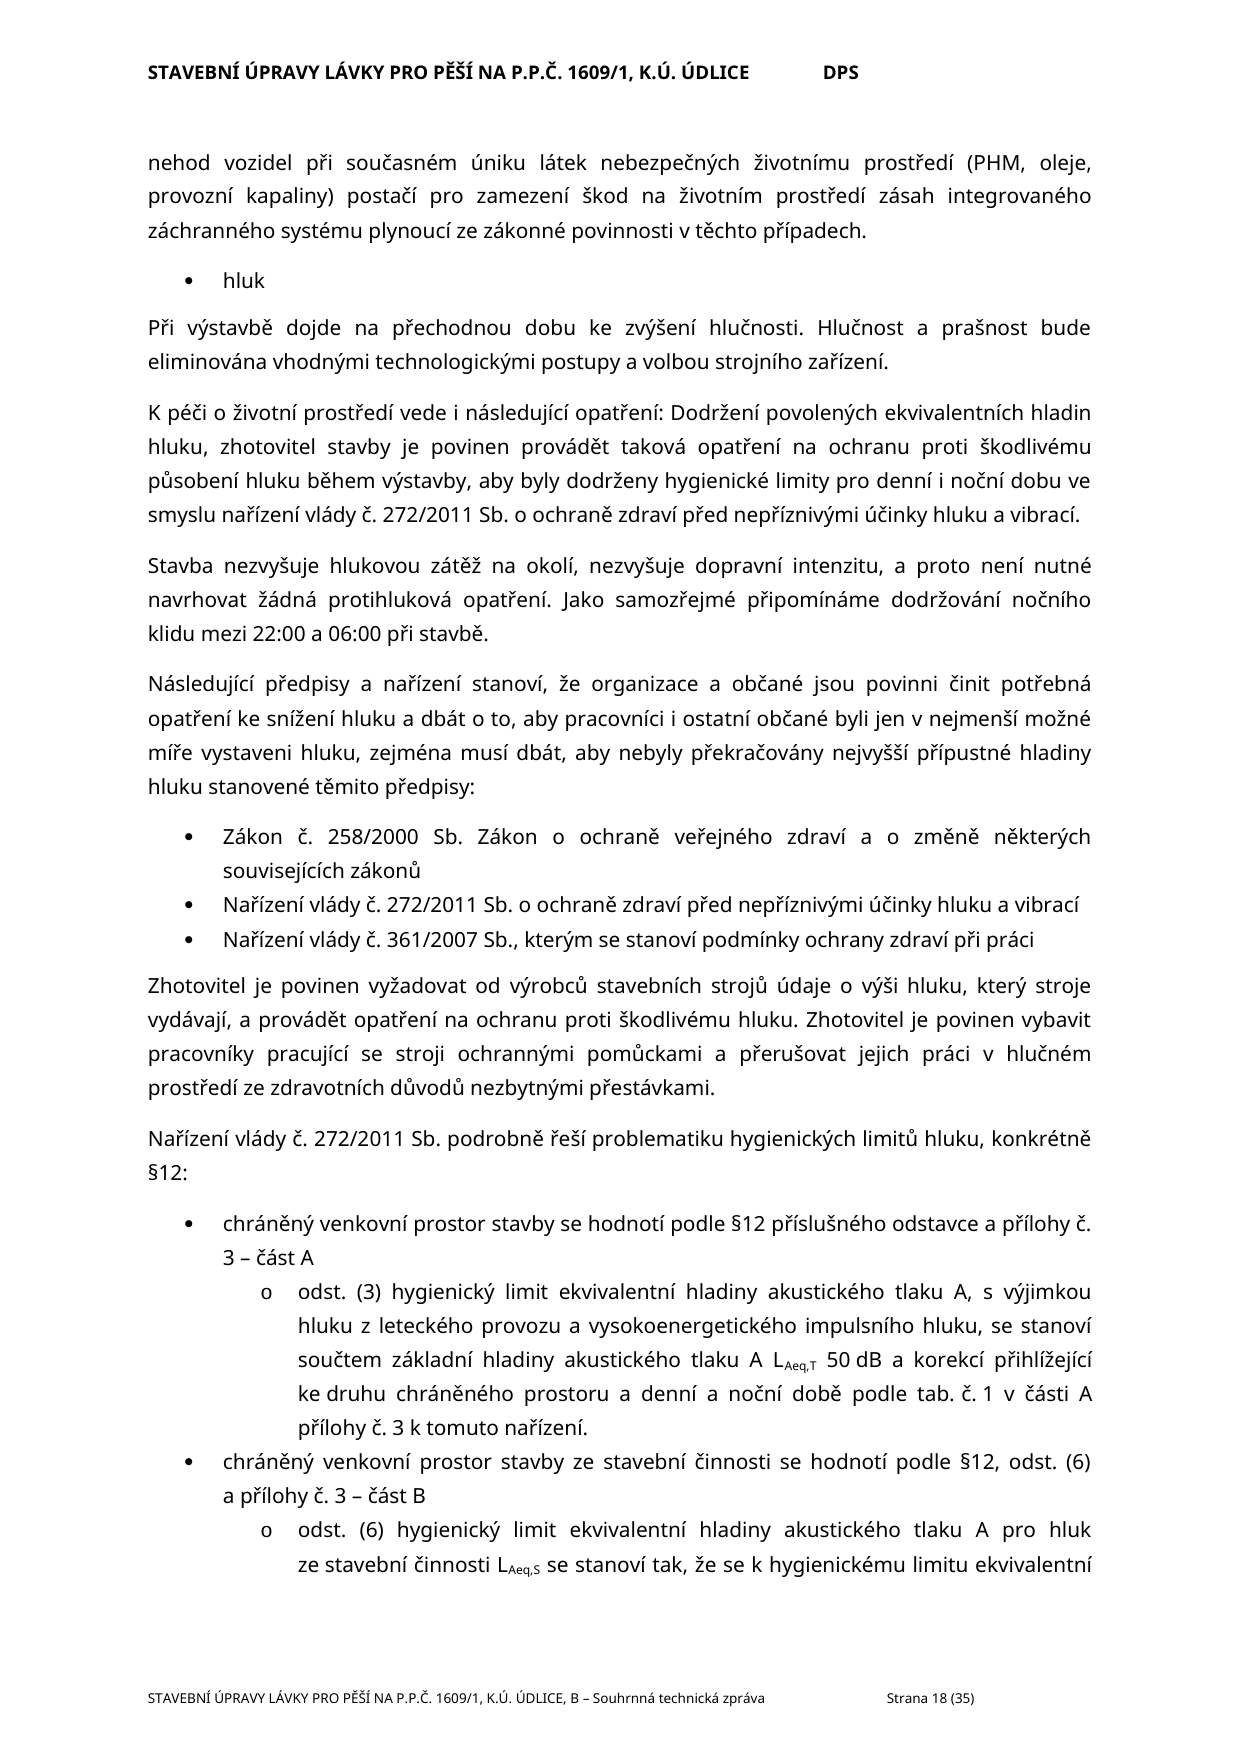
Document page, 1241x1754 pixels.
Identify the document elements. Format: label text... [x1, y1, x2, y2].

list chráněný venkovní prostor stavby ze stavební činnosti se hodnotí podle §12, odst. (6) a přílohy č. 3 – část B [185, 1447, 1093, 1510]
list odst. (3) hygienický limit ekvivalentní hladiny akustického tlaku A, s výjimkou hluku z leteckého provozu a vysokoenergetického impulsního hluku, se stanoví součtem základní hladiny akustického tlaku A LAeq,T 50 dB a korekcí přihlížející ke druhu chráněného prostoru a denní a noční době podle tab. č. 1 v části A přílohy č. 3 k tomuto nařízení. [260, 1277, 1093, 1442]
text Následující předpisy a nařízení stanoví, že organizace a občané jsou povinni činit potřebná opatření ke snížení hluku a dbát o to, aby pracovníci i ostatní občané byli jen v nejmenší možné míře vystaveni hluku, zejména musí dbát, aby nebyly překračovány nejvyšší přípustné hladiny hluku stanovené těmito předpisy: [148, 669, 1093, 800]
list Zákon č. 258/2000 Sb. Zákon o ochraně veřejného zdraví a o změně některých souvisejících zákonů [185, 822, 1093, 885]
text Zhotovitel je povinen vyžadovat od výrobců stavebních strojů údaje o výši hluku, který stroje vydávají, a provádět opatření na ochranu proti škodlivému hluku. Zhotovitel je povinen vybavit pracovníky pracující se stroji ochrannými pomůckami a přerušovat jejich práci v hlučném prostředí ze zdravotních důvodů nezbytnými přestávkami. [148, 971, 1093, 1102]
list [260, 1516, 1093, 1578]
list chráněný venkovní prostor stavby se hodnotí podle §12 příslušného odstavce a přílohy č. 3 – část A [185, 1209, 1093, 1271]
text K péči o životní prostředí vede i následující opatření: Dodržení povolených ekvivalentních hladin hluku, zhotovitel stavby je povinen provádět taková opatření na ochranu proti škodlivému působení hluku během výstavby, aby byly dodrženy hygienické limity pro denní i noční dobu ve smyslu nařízení vlády č. 272/2011 Sb. o ochraně zdraví před nepříznivými účinky hluku a vibrací. [148, 398, 1093, 528]
list Nařízení vlády č. 272/2011 Sb. o ochraně zdraví před nepříznivými účinky hluku a vibrací [185, 891, 1093, 919]
text Nařízení vlády č. 272/2011 Sb. podrobně řeší problematiku hygienických limitů hluku, konkrétně §12: [148, 1124, 1093, 1187]
list hluk [185, 266, 1093, 295]
list Nařízení vlády č. 361/2007 Sb., kterým se stanoví podmínky ochrany zdraví při práci [185, 925, 1093, 953]
text Při výstavbě dojde na přechodnou dobu ke zvýšení hlučnosti. Hlučnost a prašnost bude eliminována vhodnými technologickými postupy a volbou strojního zařízení. [148, 313, 1093, 376]
text Stavba nezvyšuje hlukovou zátěž na okolí, nezvyšuje dopravní intenzitu, a proto není nutné navrhovat žádná protihluková opatření. Jako samozřejmé připomínáme dodržování nočního klidu mezi 22:00 a 06:00 při stavbě. [148, 551, 1093, 647]
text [148, 148, 1093, 244]
